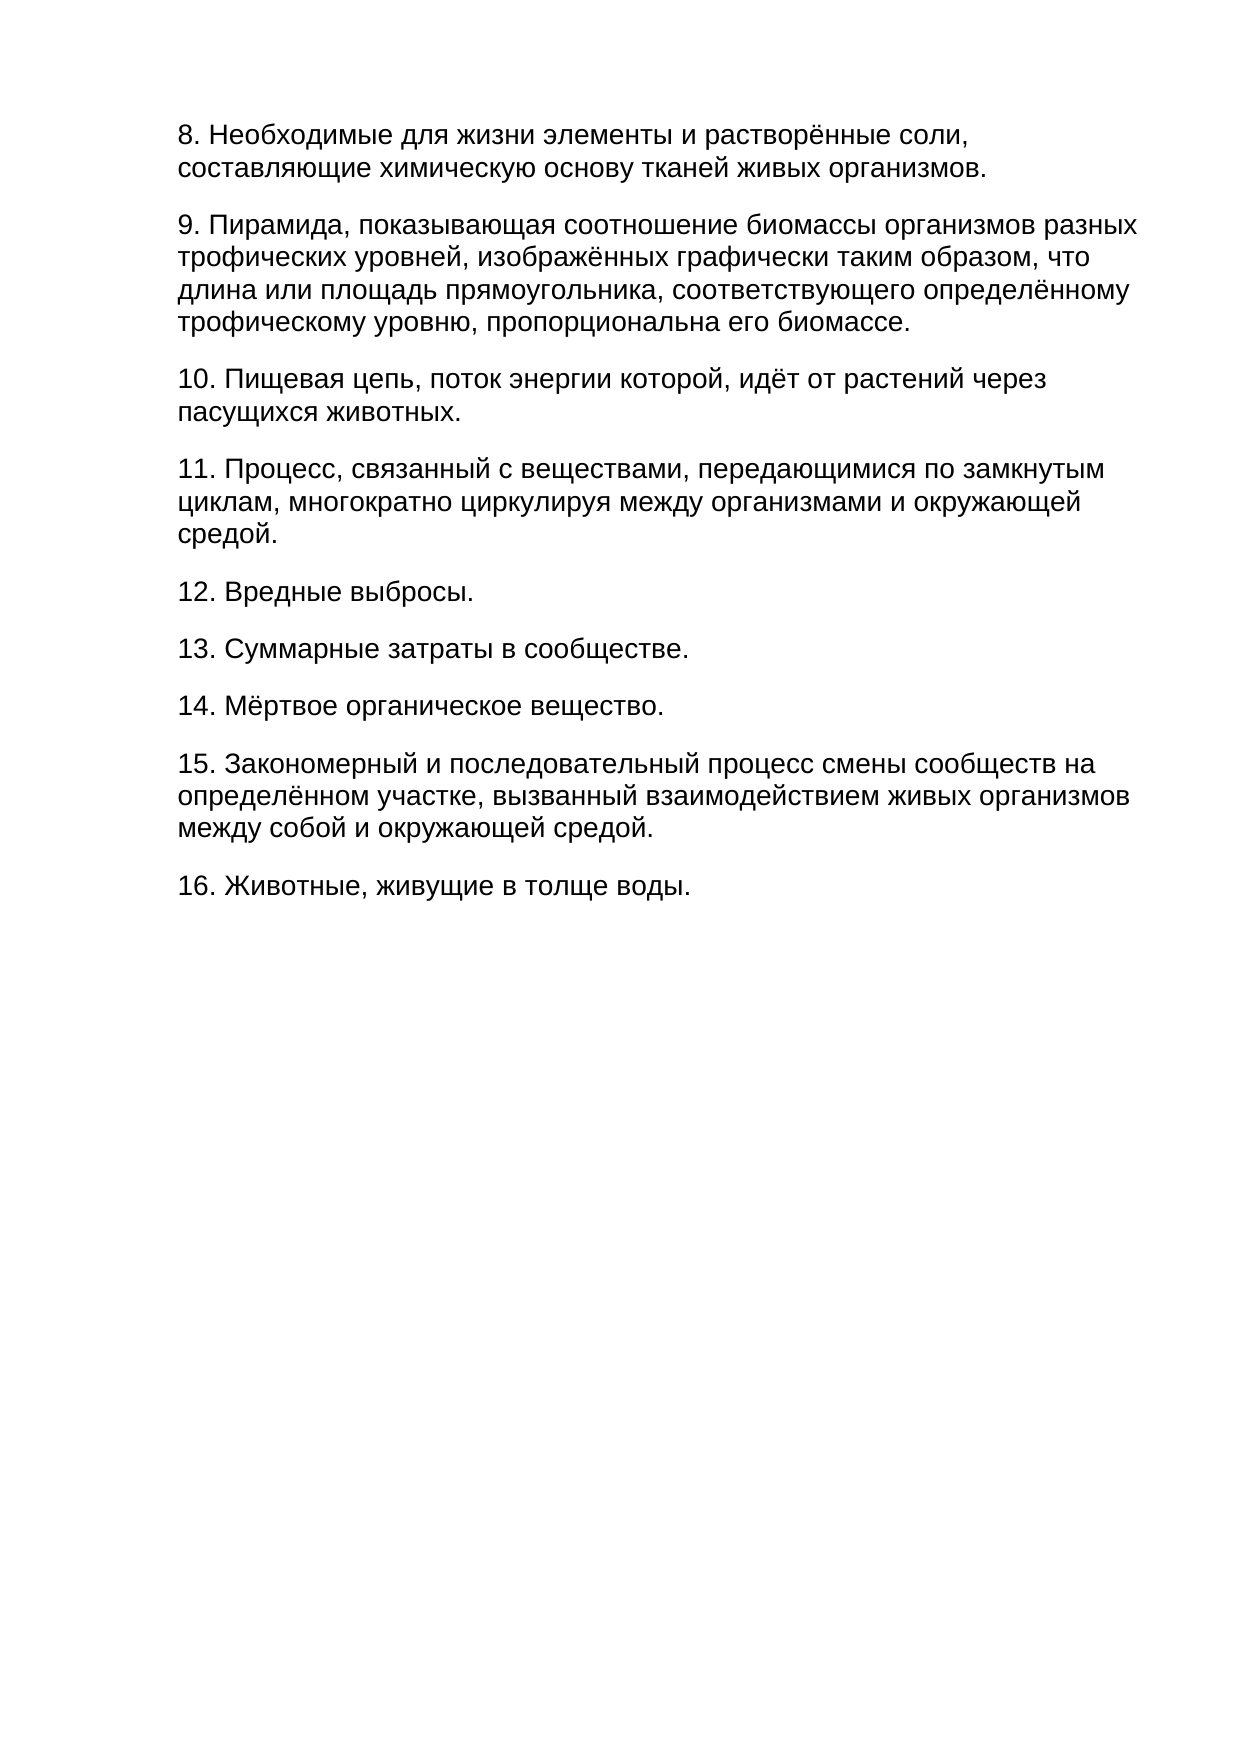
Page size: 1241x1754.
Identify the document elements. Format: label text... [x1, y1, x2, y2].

text 9. Пирамида, показывающая соотношение биомассы организмов разных трофических уровней, изображённых графически таким образом, что длина или площадь прямоугольника, соответствующего определённому трофическому уровню, пропорциональна его биомассе. [177, 208, 1152, 337]
text 12. Вредные выбросы. [177, 574, 1152, 607]
text 8. Необходимые для жизни элементы и растворённые соли, составляющие химическую основу тканей живых организмов. [177, 118, 1152, 183]
text 13. Суммарные затраты в сообществе. [177, 632, 1152, 664]
text 14. Мёртвое органическое вещество. [177, 689, 1152, 722]
text 15. Закономерный и последовательный процесс смены сообществ на определённом участке, вызванный взаимодействием живых организмов между собой и окружающей средой. [177, 747, 1152, 844]
text 10. Пищевая цепь, поток энергии которой, идёт от растений через пасущихся животных. [177, 362, 1152, 427]
text 16. Животные, живущие в толще воды. [177, 869, 1152, 901]
text 11. Процесс, связанный с веществами, передающимися по замкнутым циклам, многократно циркулируя между организмами и окружающей средой. [177, 452, 1152, 549]
